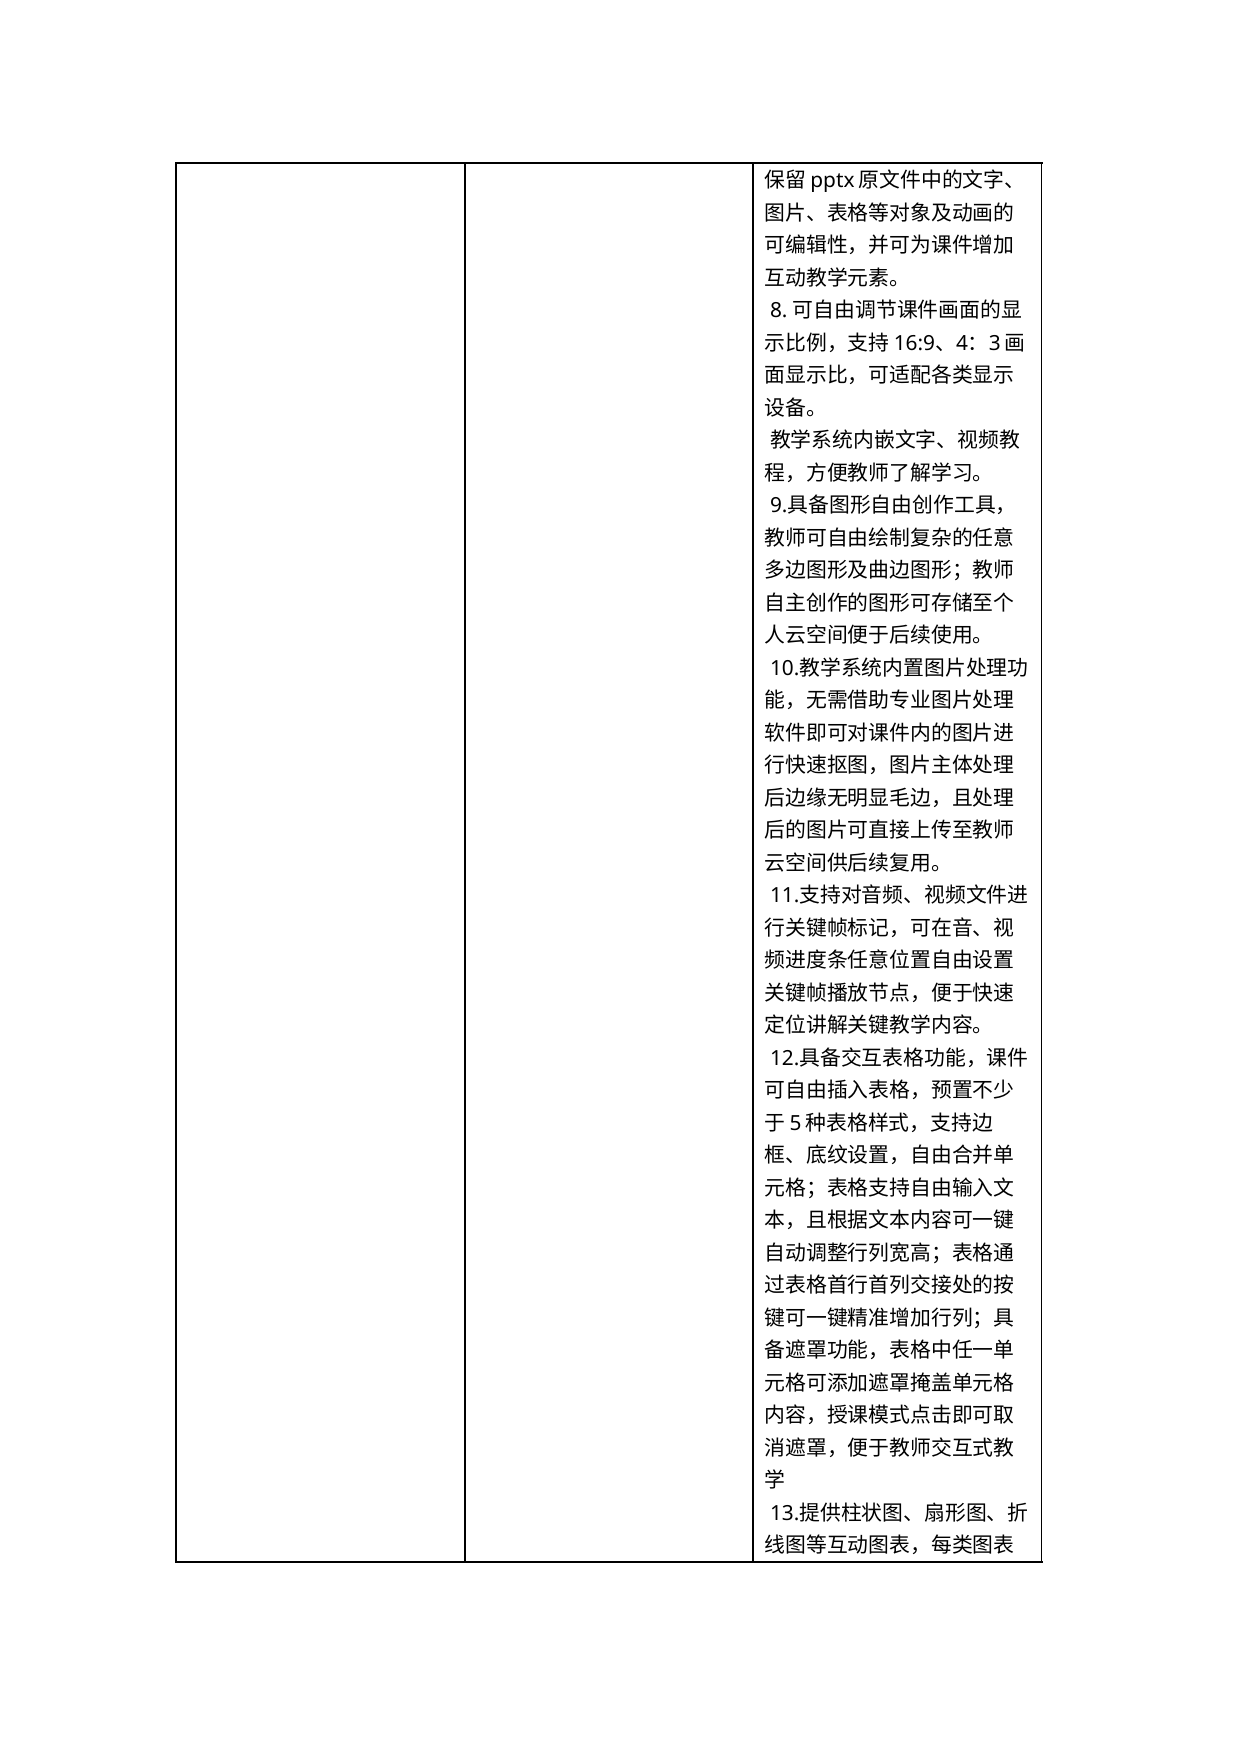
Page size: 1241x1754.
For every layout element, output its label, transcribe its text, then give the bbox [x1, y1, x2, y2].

table_cell ★ [466, 164, 752, 1561]
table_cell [754, 164, 1041, 1561]
table_cell 1 [177, 164, 464, 1561]
